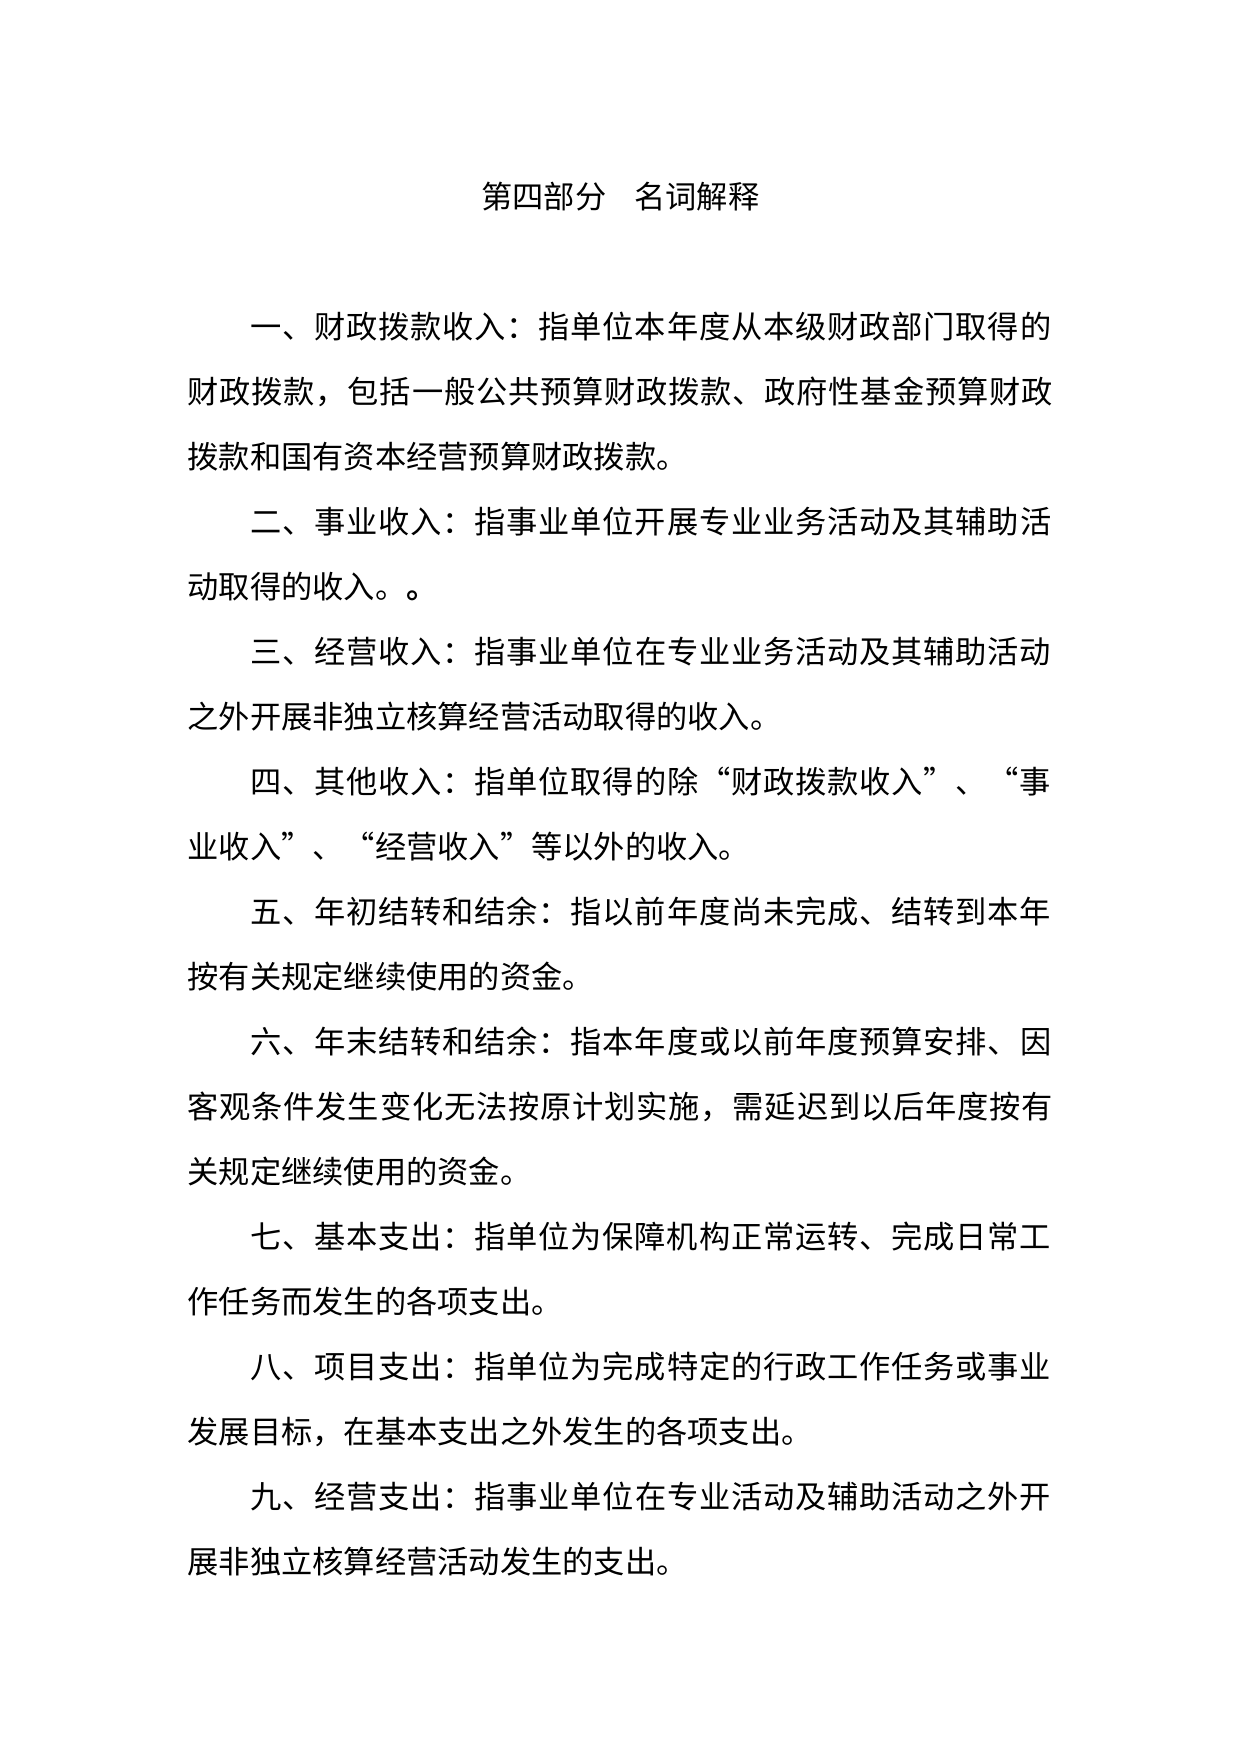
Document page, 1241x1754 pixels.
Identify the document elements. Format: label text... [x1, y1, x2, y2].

text 一、财政拨款收入：指单位本年度从本级财政部门取得的财政拨款，包括一般公共预算财政拨款、政府性基金预算财政拨款和国有资本经营预算财政拨款。 [187, 292, 1053, 487]
text 四、其他收入：指单位取得的除“财政拨款收入”、“事业收入”、“经营收入”等以外的收入。 [187, 747, 1053, 877]
text 三、经营收入：指事业单位在专业业务活动及其辅助活动之外开展非独立核算经营活动取得的收入。 [187, 617, 1053, 747]
text 八、项目支出：指单位为完成特定的行政工作任务或事业发展目标，在基本支出之外发生的各项支出。 [187, 1332, 1053, 1462]
text 九、经营支出：指事业单位在专业活动及辅助活动之外开展非独立核算经营活动发生的支出。 [187, 1462, 1053, 1592]
text 二、事业收入：指事业单位开展专业业务活动及其辅助活动取得的收入。。 [187, 487, 1053, 617]
text 六、年末结转和结余：指本年度或以前年度预算安排、因客观条件发生变化无法按原计划实施，需延迟到以后年度按有关规定继续使用的资金。 [187, 1007, 1053, 1202]
text 五、年初结转和结余：指以前年度尚未完成、结转到本年按有关规定继续使用的资金。 [187, 877, 1053, 1007]
text 第四部分 名词解释 [187, 162, 1053, 227]
text 七、基本支出：指单位为保障机构正常运转、完成日常工作任务而发生的各项支出。 [187, 1202, 1053, 1332]
